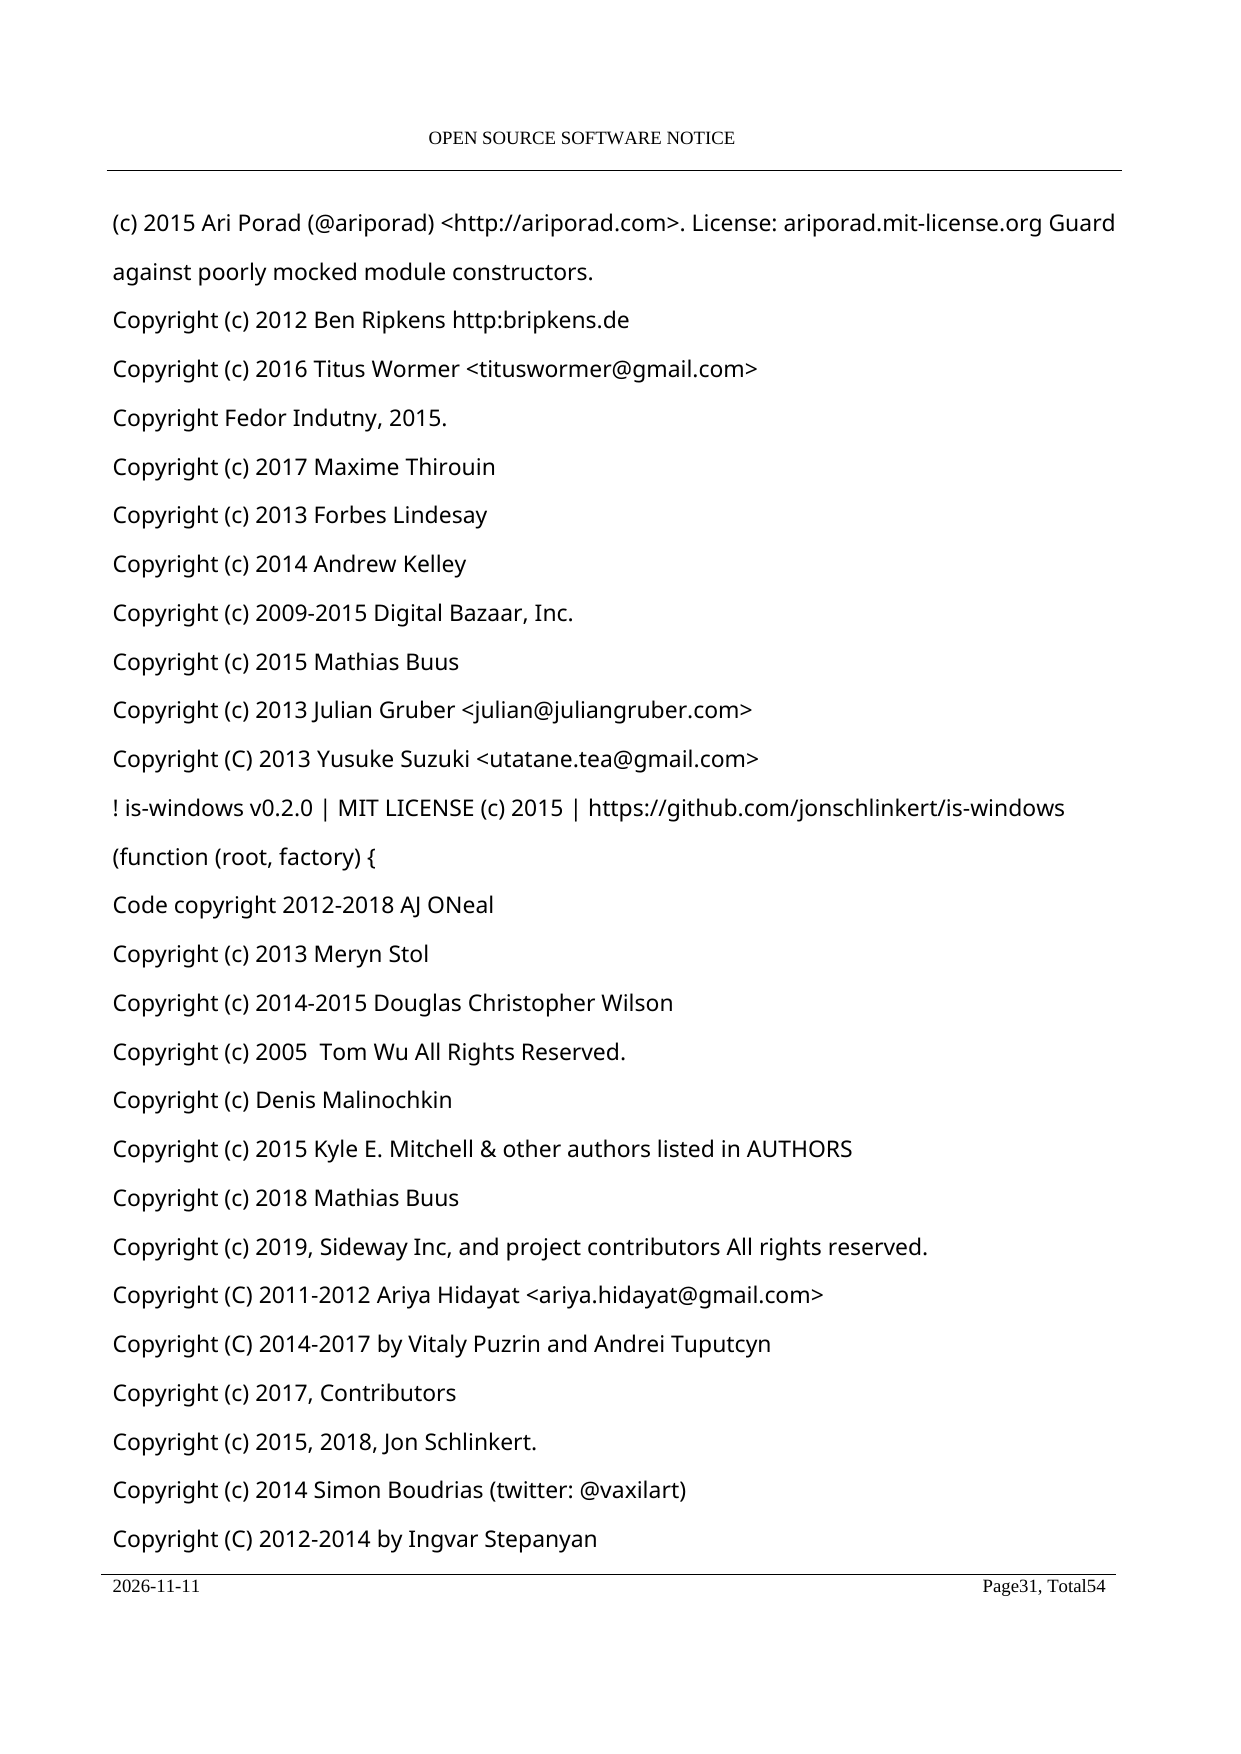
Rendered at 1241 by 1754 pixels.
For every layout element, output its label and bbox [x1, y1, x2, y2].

text [112, 206, 1128, 1555]
